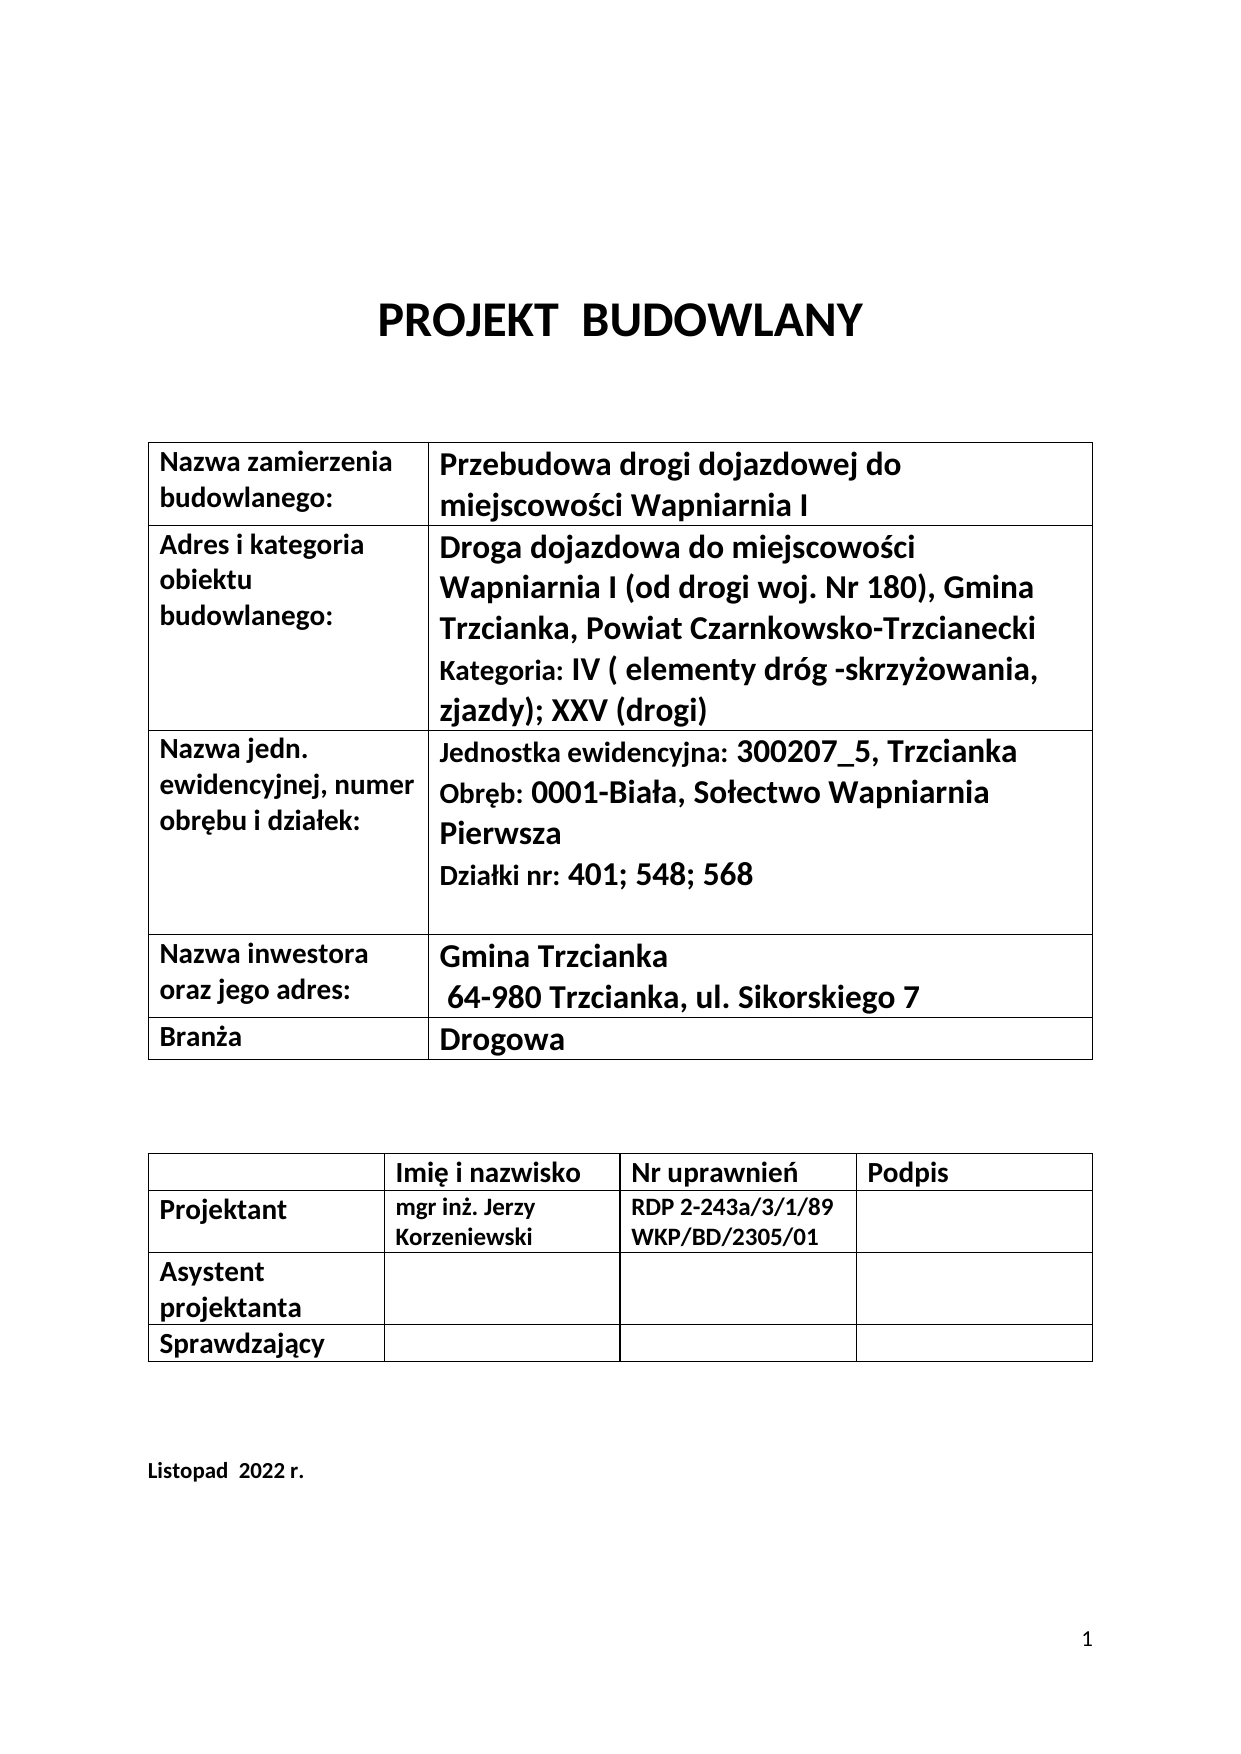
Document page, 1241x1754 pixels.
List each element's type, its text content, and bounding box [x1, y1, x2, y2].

table_header Nazwa zamierzenia budowlanego: [149, 443, 428, 525]
table_cell Drogowa [429, 1018, 1092, 1058]
text PROJEKT BUDOWLANY [148, 288, 1093, 349]
table_cell [857, 1325, 1092, 1361]
table_cell RDP 2-243a/3/1/89 WKP/BD/2305/01 [621, 1191, 856, 1252]
table_cell [385, 1253, 619, 1324]
table_header Podpis [857, 1154, 1092, 1190]
table_cell [621, 1253, 856, 1324]
table_cell [621, 1325, 856, 1361]
table_header [149, 1154, 384, 1190]
table_cell Asystent projektanta [149, 1253, 384, 1324]
table_header Przebudowa drogi dojazdowej do miejscowości Wapniarnia I [429, 443, 1092, 525]
table_header Imię i nazwisko [385, 1154, 619, 1190]
table_cell [385, 1325, 619, 1361]
table_cell Gmina Trzcianka 64-980 Trzcianka, ul. Sikorskiego 7 [429, 935, 1092, 1017]
table_cell mgr inż. Jerzy Korzeniewski [385, 1191, 619, 1252]
table_cell [857, 1253, 1092, 1324]
table_cell Adres i kategoria obiektu budowlanego: [149, 526, 428, 729]
table_cell Projektant [149, 1191, 384, 1252]
table_cell [857, 1191, 1092, 1252]
table_cell Sprawdzający [149, 1325, 384, 1361]
table_cell Droga dojazdowa do miejscowości Wapniarnia I (od drogi woj. Nr 180), Gmina Trzcianka, Powiat Czarnkowsko-Trzcianecki Kategoria: IV ( elementy dróg -skrzyżowania, zjazdy); XXV (drogi) [429, 526, 1092, 729]
table_cell Jednostka ewidencyjna: 300207_5, Trzcianka Obręb: 0001-Biała, Sołectwo Wapniarnia Pierwsza Działki nr: 401; 548; 568 [429, 731, 1092, 934]
table_cell Nazwa jedn. ewidencyjnej, numer obrębu i działek: [149, 731, 428, 934]
table_header Nr uprawnień [621, 1154, 856, 1190]
table_cell Nazwa inwestora oraz jego adres: [149, 935, 428, 1017]
text Listopad 2022 r. [148, 1456, 1093, 1484]
table_cell Branża [149, 1018, 428, 1058]
